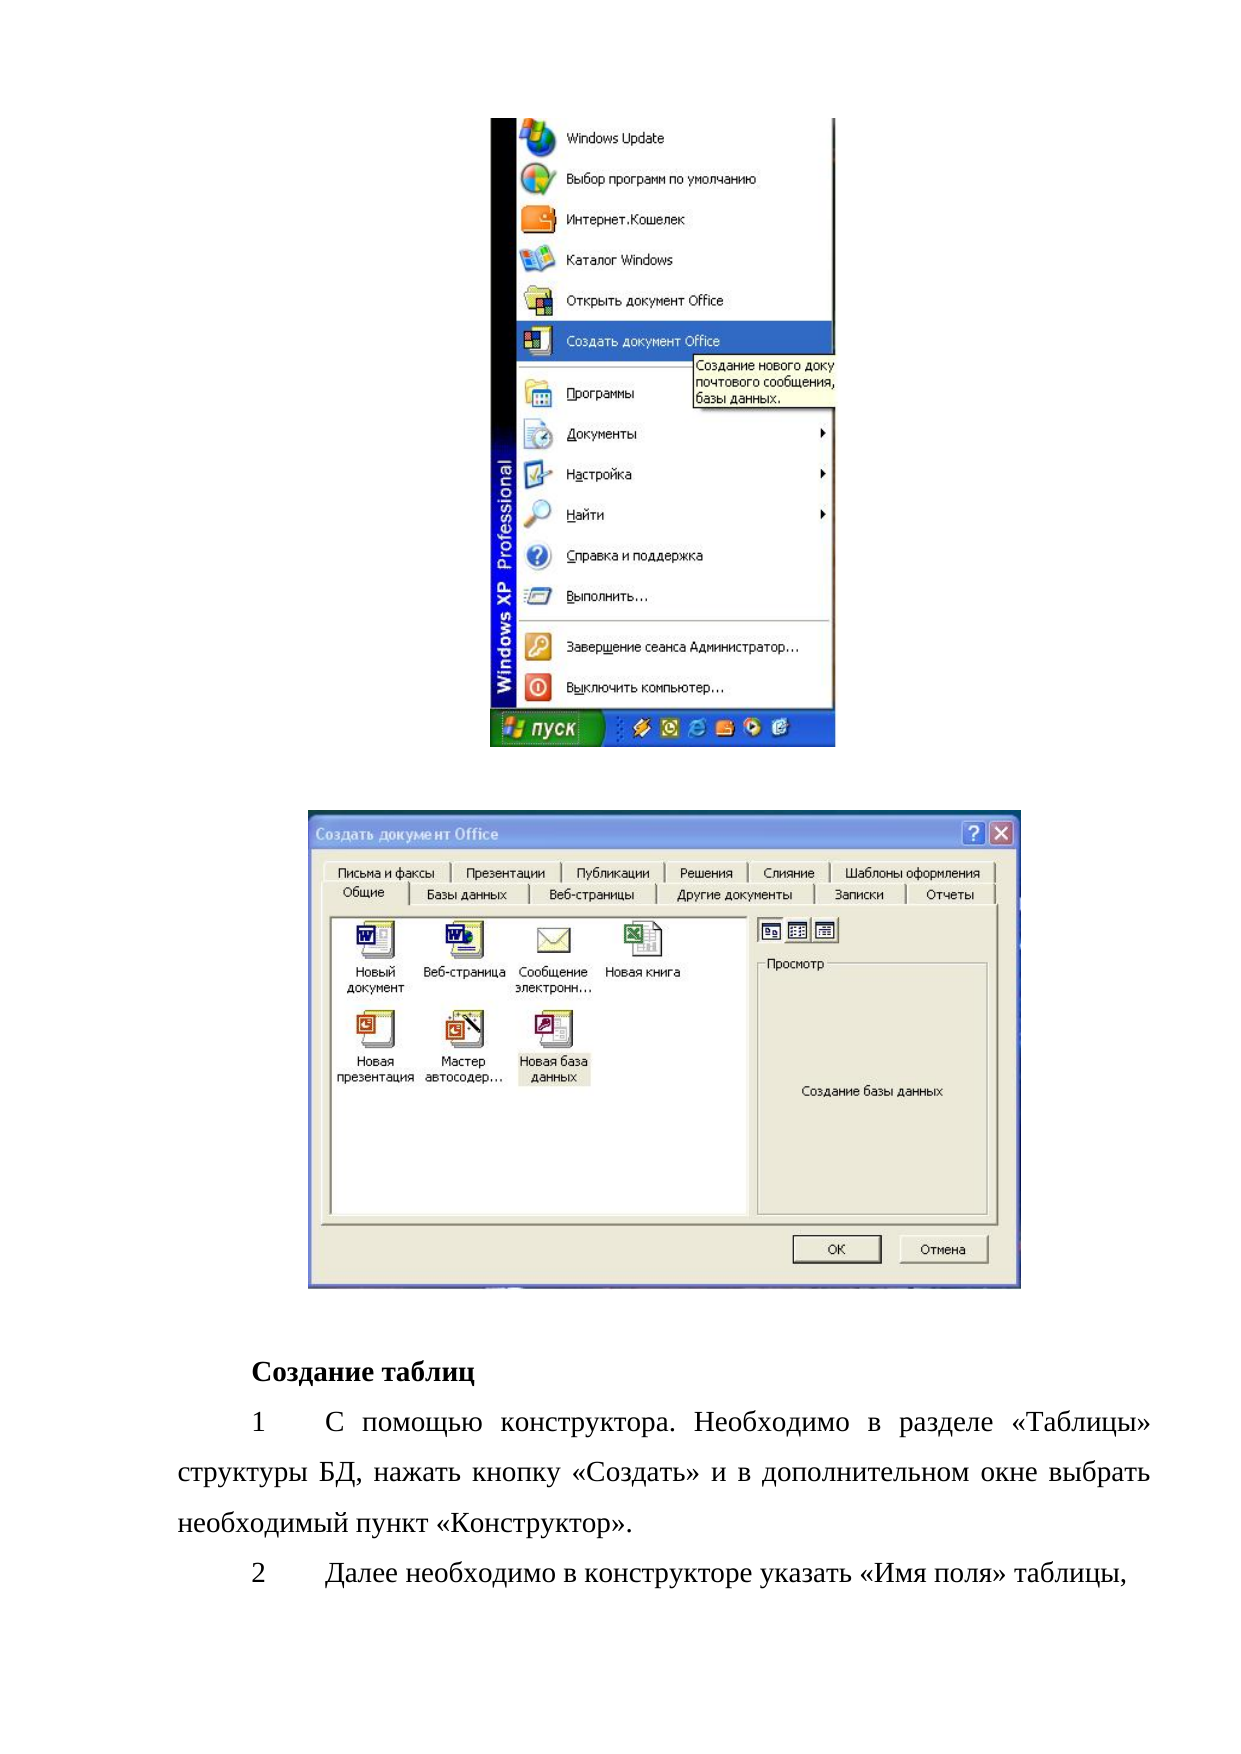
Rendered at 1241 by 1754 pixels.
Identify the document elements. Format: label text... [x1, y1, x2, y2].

picture [490, 118, 839, 747]
list Далее необходимо в конструкторе указать «Имя поля» таблицы, [177, 1555, 1152, 1589]
text Создание таблиц [177, 1354, 1152, 1387]
list С помощью конструктора. Необходимо в разделе «Таблицы» структуры БД, нажать кнопку «Создать» и в дополнительном окне выбрать необходимый пункт «Конструктор». [177, 1404, 1152, 1538]
picture [308, 810, 1021, 1290]
